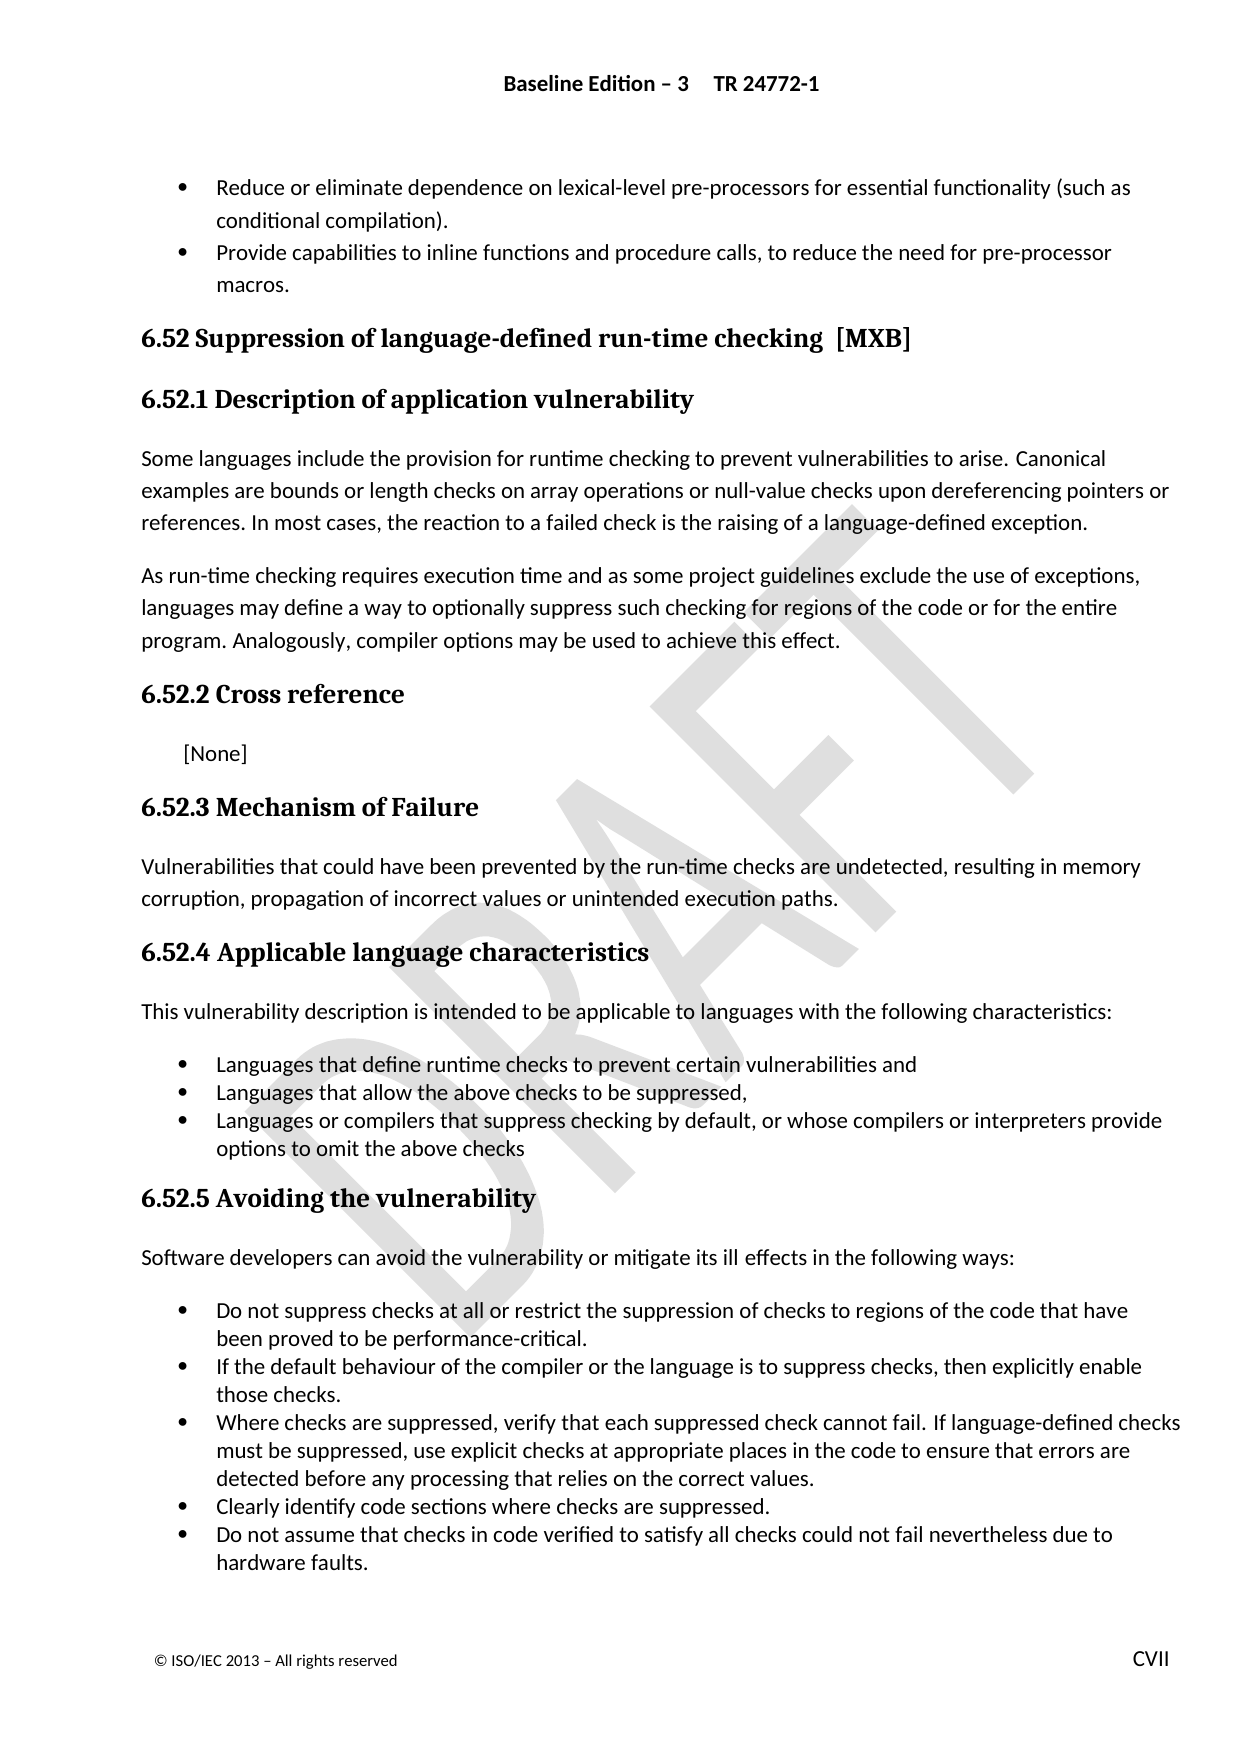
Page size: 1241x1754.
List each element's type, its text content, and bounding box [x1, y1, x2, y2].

list Languages or compilers that suppress checking by default, or whose compilers or interpreters provide options to omit the above checks [178, 1106, 1182, 1162]
subtitle 6.52.1 Description of application vulnerability [141, 384, 1182, 415]
list Do not assume that checks in code verified to satisfy all checks could not fail nevertheless due to hardware faults. [178, 1521, 1182, 1577]
text Software developers can avoid the vulnerability or mitigate its ill effects in the following ways: [141, 1243, 1182, 1271]
text Some languages include the provision for runtime checking to prevent vulnerabilities to arise. Canonical examples are bounds or length checks on array operations or null-value checks upon dereferencing pointers or references. In most cases, the reaction to a failed check is the raising of a language-defined exception. [141, 444, 1182, 536]
text Vulnerabilities that could have been prevented by the run-time checks are undetected, resulting in memory corruption, propagation of incorrect values or unintended execution paths. [141, 852, 1182, 912]
subtitle 6.52.5 Avoiding the vulnerability [141, 1183, 1182, 1214]
list Reduce or eliminate dependence on lexical-level pre-processors for essential functionality (such as conditional compilation). [178, 173, 1182, 234]
list Do not suppress checks at all or restrict the suppression of checks to regions of the code that have been proved to be performance-critical. [178, 1296, 1182, 1352]
list Languages that allow the above checks to be suppressed, [178, 1078, 1182, 1106]
list Languages that define runtime checks to prevent certain vulnerabilities and [178, 1050, 1182, 1078]
list If the default behaviour of the compiler or the language is to suppress checks, then explicitly enable those checks. [178, 1352, 1182, 1408]
subtitle 6.52 Suppression of language-defined run-time checking [MXB] [141, 323, 1182, 354]
subtitle 6.52.3 Mechanism of Failure [141, 792, 1182, 823]
list Provide capabilities to inline functions and procedure calls, to reduce the need for pre-processor macros. [178, 238, 1182, 298]
list Clearly identify code sections where checks are suppressed. [178, 1492, 1182, 1521]
subtitle 6.52.4 Applicable language characteristics [141, 937, 1182, 968]
subtitle 6.52.2 Cross reference [141, 679, 1182, 710]
text This vulnerability description is intended to be applicable to languages with the following characteristics: [141, 997, 1182, 1025]
text As run-time checking requires execution time and as some project guidelines exclude the use of exceptions, languages may define a way to optionally suppress such checking for regions of the code or for the entire program. Analogously, compiler options may be used to achieve this effect. [141, 561, 1182, 654]
text [None] [183, 739, 1182, 767]
list Where checks are suppressed, verify that each suppressed check cannot fail. If language-defined checks must be suppressed, use explicit checks at appropriate places in the code to ensure that errors are detected before any processing that relies on the correct values. [178, 1408, 1182, 1492]
